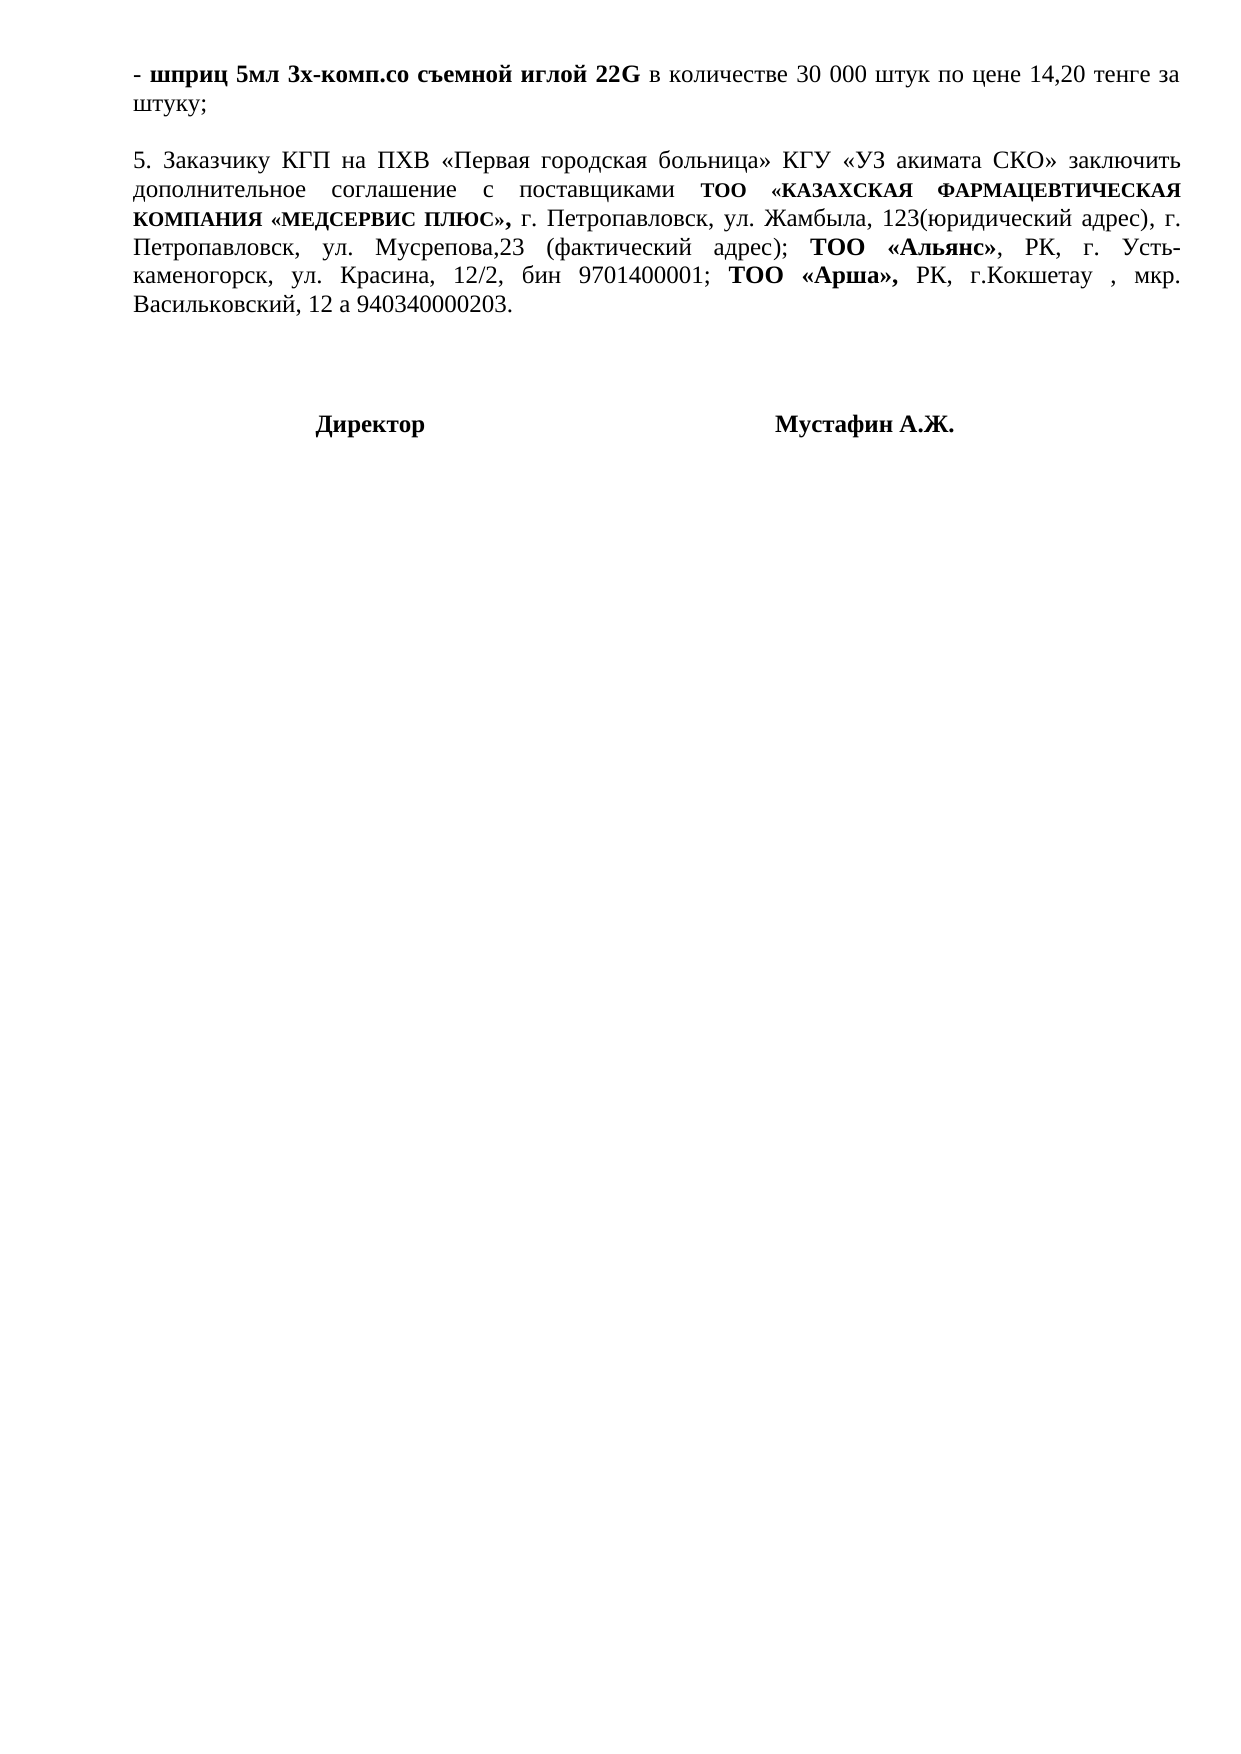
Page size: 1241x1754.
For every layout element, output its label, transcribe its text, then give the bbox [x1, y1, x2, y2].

text - шприц 5мл 3х-комп.со съемной иглой 22G в количестве 30 000 штук по цене 14,20 тенге за штуку; [133, 59, 1181, 117]
text Директор Мустафин А.Ж. [89, 409, 1181, 438]
text 5. Заказчику КГП на ПХВ «Первая городская больница» КГУ «УЗ акимата СКО» заключить дополнительное соглашение с поставщиками ТОО «Казахская Фармацевтическая Компания «Медсервис ПЛЮС», г. Петропавловск, ул. Жамбыла, 123(юридический адрес), г. Петропавловск, ул. Мусрепова,23 (фактический адрес); ТОО «Альянс», РК, г. Усть-каменогорск, ул. Красина, 12/2, бин 9701400001; ТОО «Арша», РК, г.Кокшетау , мкр. Васильковский, 12 а 940340000203. [133, 145, 1181, 318]
